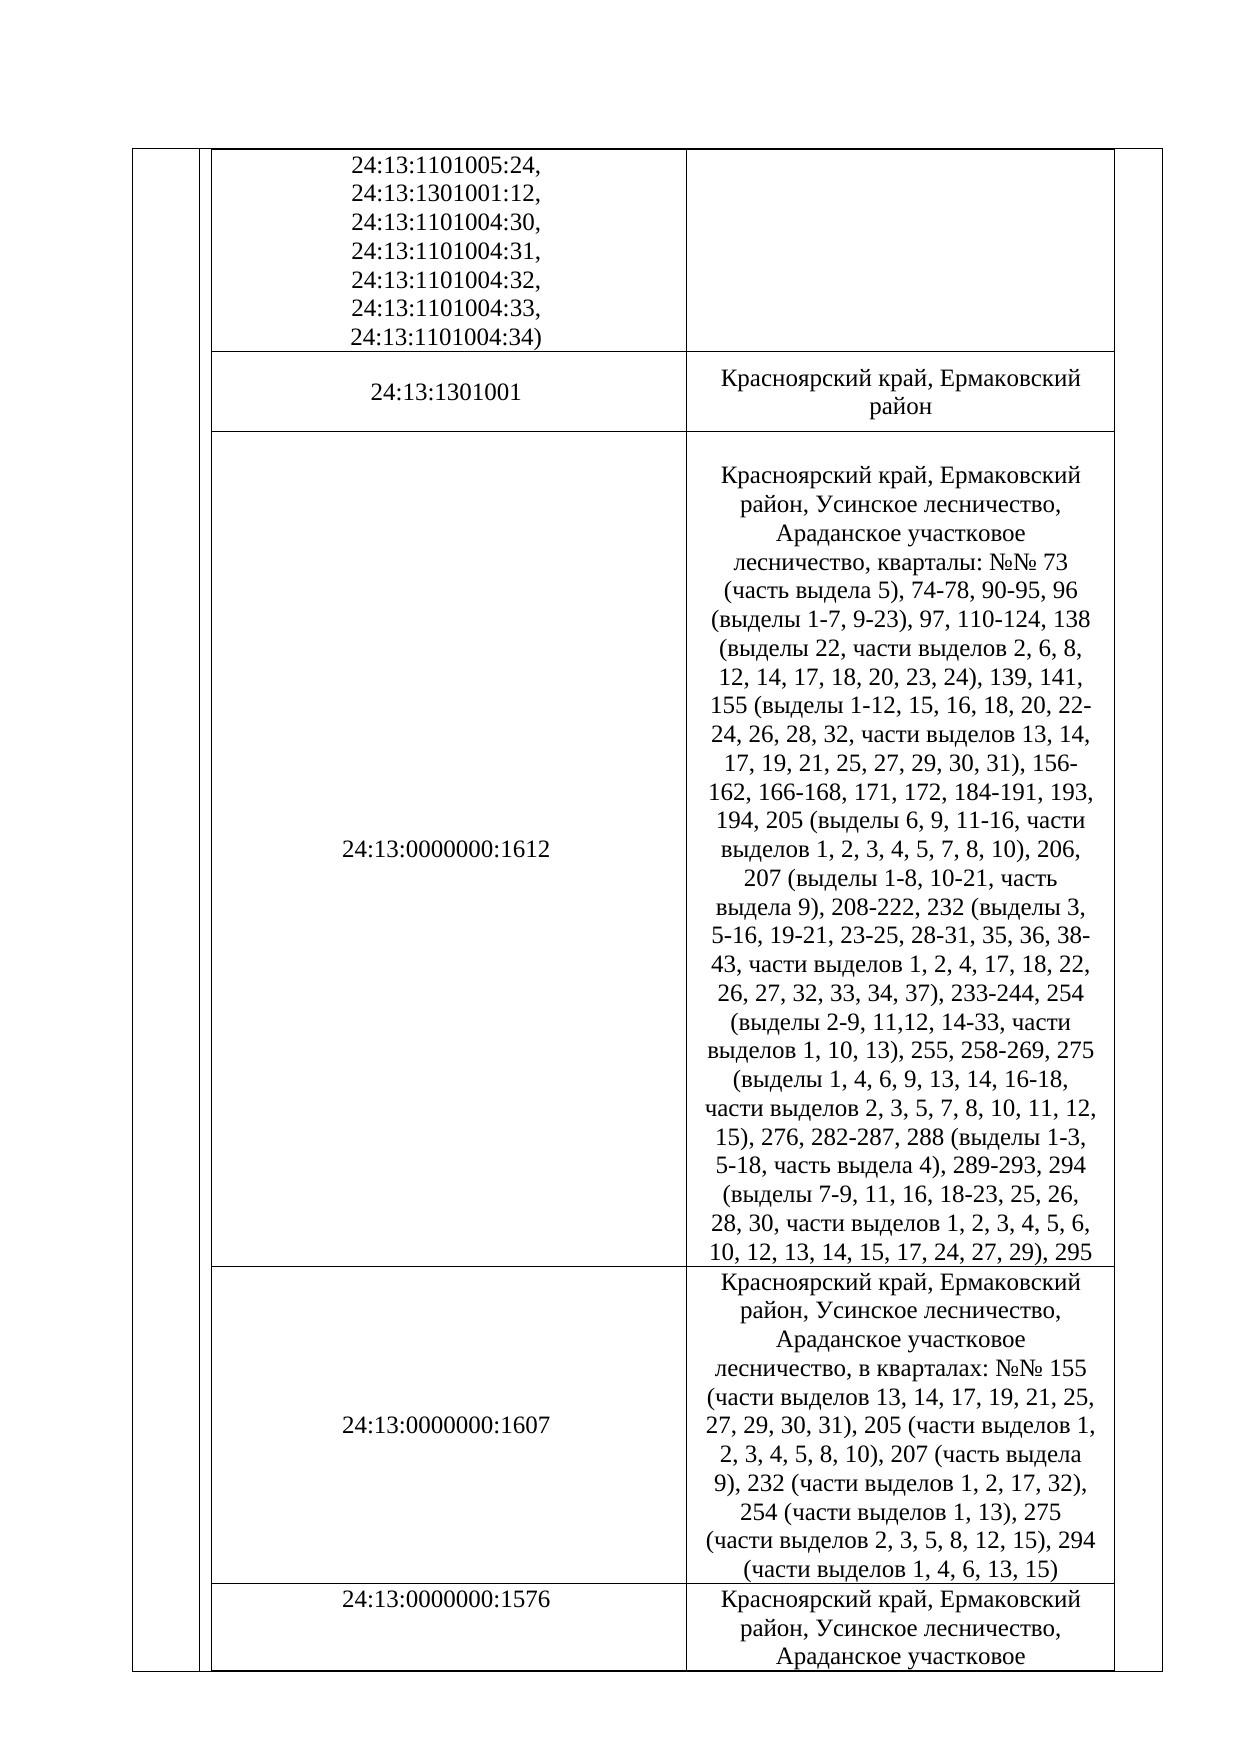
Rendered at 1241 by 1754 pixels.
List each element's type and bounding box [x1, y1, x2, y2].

table_cell [687, 150, 1114, 351]
table_cell [687, 1584, 1114, 1670]
table_cell [212, 1267, 686, 1583]
table_cell [200, 149, 211, 1671]
table_cell [133, 149, 199, 1671]
table_cell [687, 1267, 1114, 1583]
table_cell [212, 432, 686, 1266]
table_cell [212, 1584, 686, 1670]
table_cell [212, 352, 686, 431]
table_cell [1115, 149, 1162, 1671]
table_cell [687, 352, 1114, 431]
table_cell [212, 150, 686, 351]
table_cell [687, 432, 1114, 1266]
